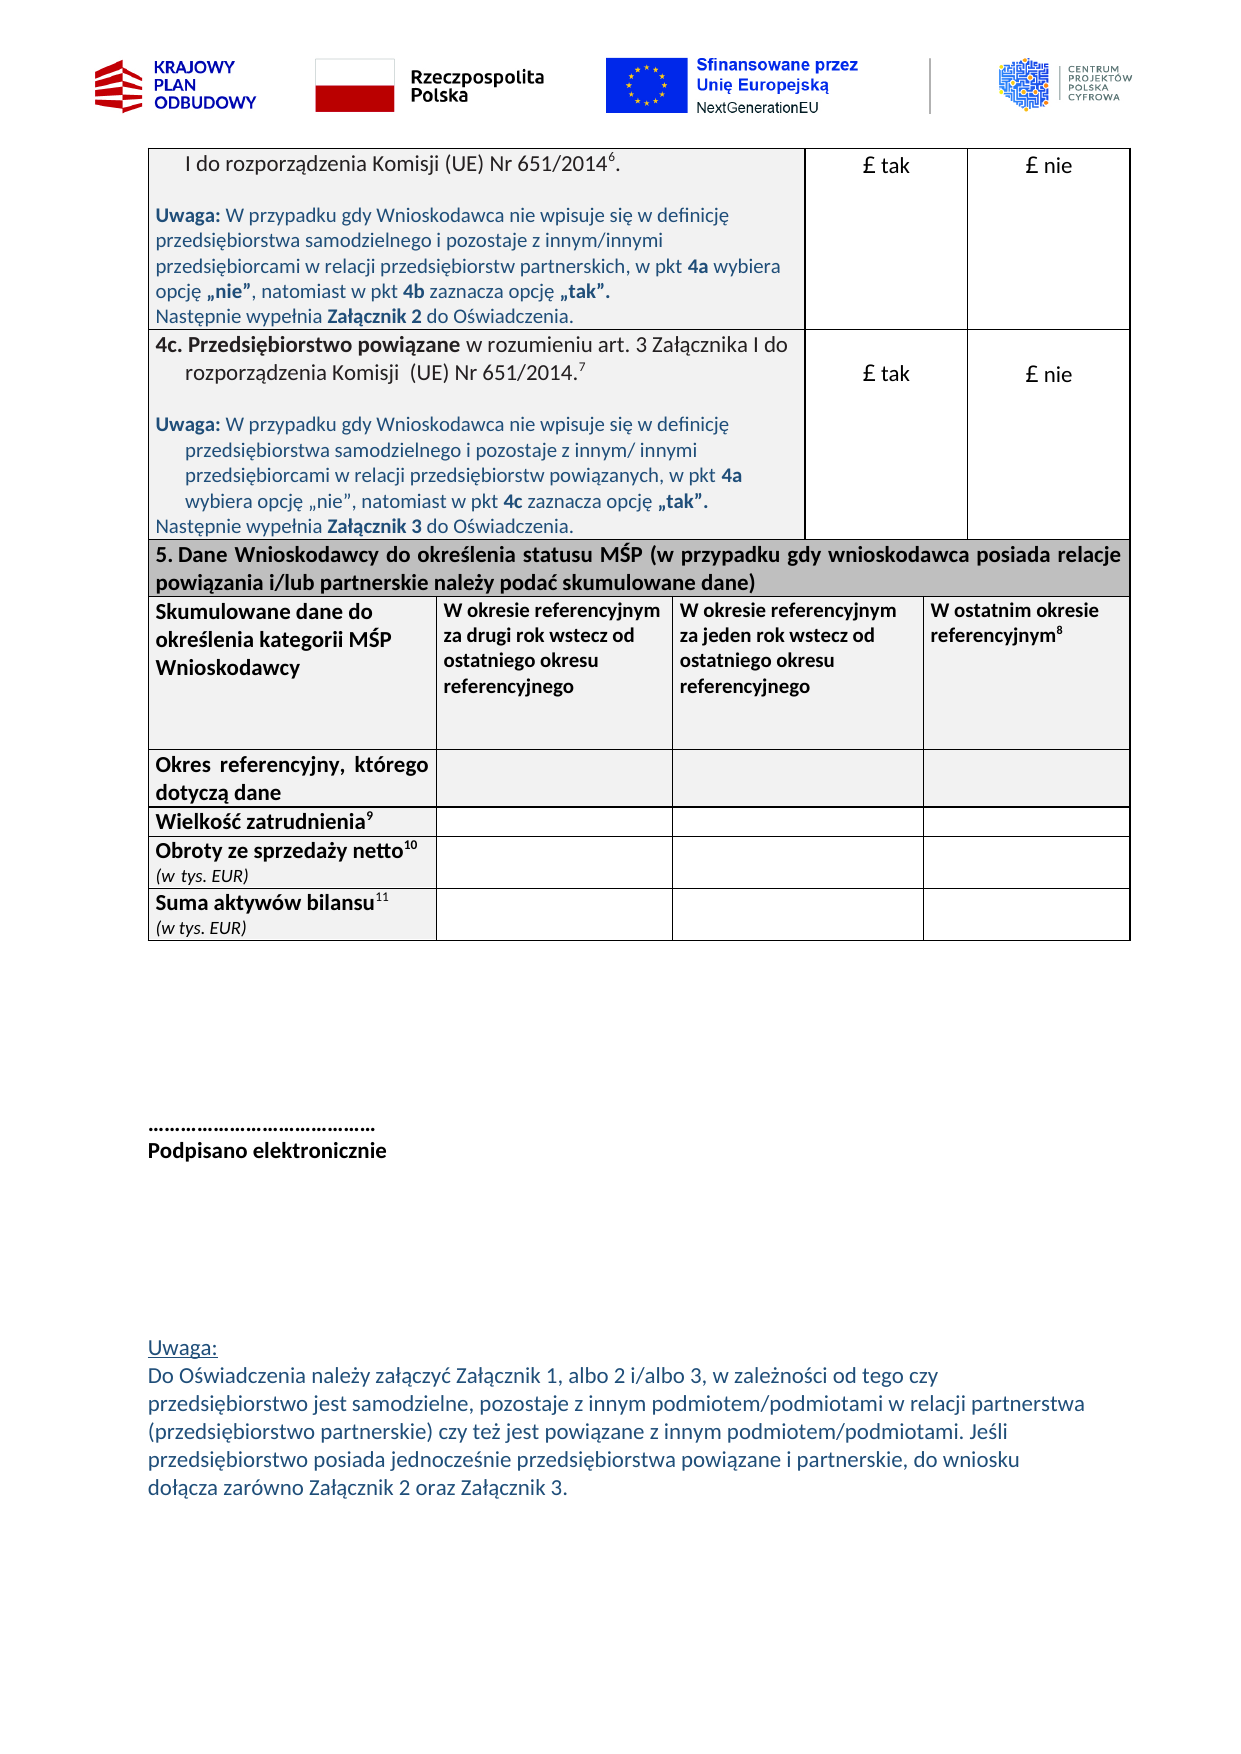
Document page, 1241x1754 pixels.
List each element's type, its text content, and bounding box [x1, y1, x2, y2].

table_cell [673, 808, 923, 836]
table_cell W ostatnim okresie referencyjnym [924, 597, 1129, 749]
table_cell Wielkość zatrudnienia [149, 808, 436, 836]
table_cell W okresie referencyjnym za jeden rok wstecz od ostatniego okresu referencyjnego [673, 597, 923, 749]
table_cell 4c. Przedsiębiorstwo powiązane w rozumieniu art. 3 Załącznika I do rozporządzenia Komisji (UE) Nr 651/2014. Uwaga: W przypadku gdy Wnioskodawca nie wpisuje się w definicję przedsiębiorstwa samodzielnego i pozostaje z innym/ innymi przedsiębiorcami w relacji przedsiębiorstw powiązanych, w pkt 4a wybiera opcję „nie”, natomiast w pkt 4c zaznacza opcję „tak”. Następnie wypełnia Załącznik 3 do Oświadczenia. [149, 330, 804, 539]
table_cell [924, 889, 1129, 939]
table_cell [437, 750, 672, 806]
table_cell [437, 808, 672, 836]
table_cell 5. Dane Wnioskodawcy do określenia statusu MŚP (w przypadku gdy wnioskodawca posiada relacje powiązania i/lub partnerskie należy podać skumulowane dane) [149, 540, 1129, 596]
table_cell £ nie [968, 330, 1129, 539]
list Podpisano elektronicznie [148, 1137, 1093, 1165]
table_cell Obroty ze sprzedaży netto (w tys. EUR) [149, 837, 436, 887]
table_cell Suma aktywów bilansu (w tys. EUR) [149, 889, 436, 939]
table_cell [673, 889, 923, 939]
list Uwaga: [148, 1333, 1093, 1361]
table_cell [924, 837, 1129, 887]
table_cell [149, 149, 804, 329]
list Do Oświadczenia należy załączyć Załącznik 1, albo 2 i/albo 3, w zależności od tego czy przedsiębiorstwo jest samodzielne, pozostaje z innym podmiotem/podmiotami w relacji partnerstwa (przedsiębiorstwo partnerskie) czy też jest powiązane z innym podmiotem/podmiotami. Jeśli przedsiębiorstwo posiada jednocześnie przedsiębiorstwa powiązane i partnerskie, do wniosku dołącza zarówno Załącznik 2 oraz Załącznik 3. [148, 1361, 1093, 1501]
table_cell [437, 837, 672, 887]
table_cell [924, 750, 1129, 806]
picture [76, 35, 1188, 134]
table_cell £ tak [806, 149, 967, 329]
table_cell [924, 808, 1129, 836]
table_cell W okresie referencyjnym za drugi rok wstecz od ostatniego okresu referencyjnego [437, 597, 672, 749]
list …………………………………… [148, 1109, 1093, 1137]
table_cell £ tak [806, 330, 967, 539]
table_cell [437, 889, 672, 939]
table_cell £ nie [968, 149, 1129, 329]
table_cell Skumulowane dane do określenia kategorii MŚP Wnioskodawcy [149, 597, 436, 749]
table_cell [673, 837, 923, 887]
table_cell [673, 750, 923, 806]
table_cell Okres referencyjny, którego dotyczą dane [149, 750, 436, 806]
